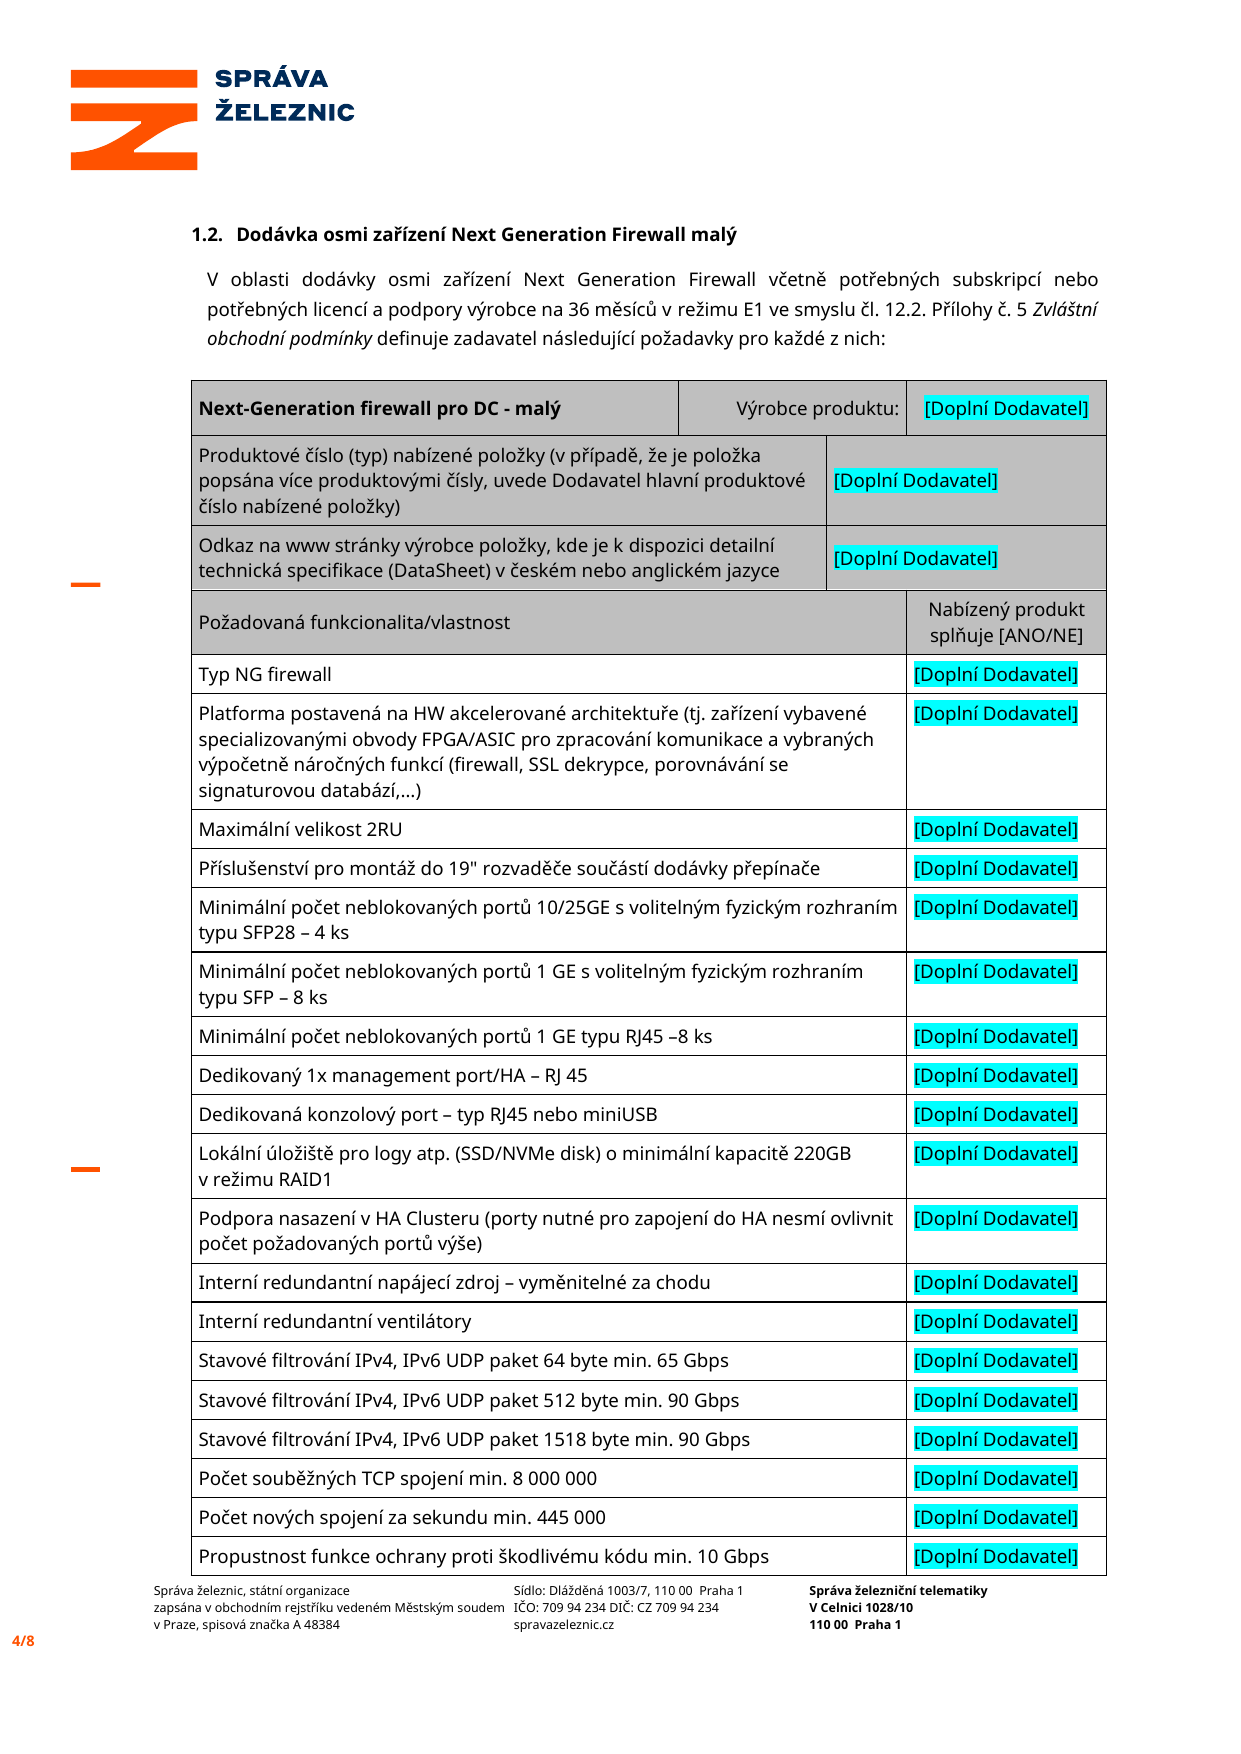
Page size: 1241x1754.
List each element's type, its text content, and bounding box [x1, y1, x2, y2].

table_cell [Doplní Dodavatel] [907, 1420, 1106, 1458]
table_cell [Doplní Dodavatel] [907, 1264, 1106, 1301]
subtitle Dodávka osmi zařízení Next Generation Firewall malý [191, 221, 1131, 247]
table_cell [Doplní Dodavatel] [907, 1095, 1106, 1133]
table_cell Stavové filtrování IPv4, IPv6 UDP paket 1518 byte min. 90 Gbps [192, 1420, 906, 1458]
table_cell [Doplní Dodavatel] [827, 436, 1106, 525]
table_cell Odkaz na www stránky výrobce položky, kde je k dispozici detailní technická specifikace (DataSheet) v českém nebo anglickém jazyce [192, 526, 826, 589]
table_cell Stavové filtrování IPv4, IPv6 UDP paket 512 byte min. 90 Gbps [192, 1381, 906, 1419]
table_cell Počet nových spojení za sekundu min. 445 000 [192, 1498, 906, 1536]
table_cell [Doplní Dodavatel] [907, 1381, 1106, 1419]
table_cell Podpora nasazení v HA Clusteru (porty nutné pro zapojení do HA nesmí ovlivnit počet požadovaných portů výše) [192, 1199, 906, 1262]
table_cell Propustnost funkce ochrany proti škodlivému kódu min. 10 Gbps [192, 1537, 906, 1575]
table_cell [Doplní Dodavatel] [907, 655, 1106, 693]
table_cell Dedikovaný 1x management port/HA – RJ 45 [192, 1056, 906, 1094]
table_cell [Doplní Dodavatel] [907, 953, 1106, 1016]
table_cell [Doplní Dodavatel] [827, 526, 1106, 589]
table_cell Stavové filtrování IPv4, IPv6 UDP paket 64 byte min. 65 Gbps [192, 1342, 906, 1379]
table_header Next-Generation firewall pro DC - malý [192, 381, 678, 435]
table_cell Typ NG firewall [192, 655, 906, 693]
table_cell Platforma postavená na HW akcelerované architektuře (tj. zařízení vybavené specializovanými obvody FPGA/ASIC pro zpracování komunikace a vybraných výpočetně náročných funkcí (firewall, SSL dekrypce, porovnávání se signaturovou databází,…) [192, 694, 906, 809]
table_cell Lokální úložiště pro logy atp. (SSD/NVMe disk) o minimální kapacitě 220GB v režimu RAID1 [192, 1134, 906, 1198]
table_cell Minimální počet neblokovaných portů 10/25GE s volitelným fyzickým rozhraním typu SFP28 – 4 ks [192, 888, 906, 951]
table_cell [Doplní Dodavatel] [907, 1342, 1106, 1379]
table_cell Interní redundantní ventilátory [192, 1303, 906, 1341]
table_cell [Doplní Dodavatel] [907, 1134, 1106, 1198]
table_cell [Doplní Dodavatel] [907, 849, 1106, 887]
table_cell [Doplní Dodavatel] [907, 1459, 1106, 1497]
table_cell [Doplní Dodavatel] [907, 888, 1106, 951]
table_cell Počet souběžných TCP spojení min. 8 000 000 [192, 1459, 906, 1497]
table_cell [Doplní Dodavatel] [907, 694, 1106, 809]
table_cell Produktové číslo (typ) nabízené položky (v případě, že je položka popsána více produktovými čísly, uvede Dodavatel hlavní produktové číslo nabízené položky) [192, 436, 826, 525]
table_cell Interní redundantní napájecí zdroj – vyměnitelné za chodu [192, 1264, 906, 1301]
table_cell [Doplní Dodavatel] [907, 1537, 1106, 1575]
table_cell Minimální počet neblokovaných portů 1 GE s volitelným fyzickým rozhraním typu SFP – 8 ks [192, 953, 906, 1016]
table_header [Doplní Dodavatel] [907, 381, 1106, 435]
table_cell Dedikovaná konzolový port – typ RJ45 nebo miniUSB [192, 1095, 906, 1133]
table_cell Minimální počet neblokovaných portů 1 GE typu RJ45 –8 ks [192, 1017, 906, 1055]
table_cell Nabízený produkt splňuje [ANO/NE] [907, 591, 1106, 654]
table_cell [Doplní Dodavatel] [907, 1017, 1106, 1055]
table_cell [Doplní Dodavatel] [907, 1498, 1106, 1536]
table_cell [Doplní Dodavatel] [907, 810, 1106, 848]
text V oblasti dodávky osmi zařízení Next Generation Firewall včetně potřebných subskripcí nebo potřebných licencí a podpory výrobce na 36 měsíců v režimu E1 ve smyslu čl. 12.2. Přílohy č. 5 Zvláštní obchodní podmínky definuje zadavatel následující požadavky pro každé z nich: [207, 267, 1099, 351]
table_header Výrobce produktu: [679, 381, 906, 435]
table_cell Příslušenství pro montáž do 19" rozvaděče součástí dodávky přepínače [192, 849, 906, 887]
table_cell Maximální velikost 2RU [192, 810, 906, 848]
table_cell Požadovaná funkcionalita/vlastnost [192, 591, 906, 654]
table_cell [Doplní Dodavatel] [907, 1056, 1106, 1094]
table_cell [Doplní Dodavatel] [907, 1303, 1106, 1341]
table_cell [Doplní Dodavatel] [907, 1199, 1106, 1262]
